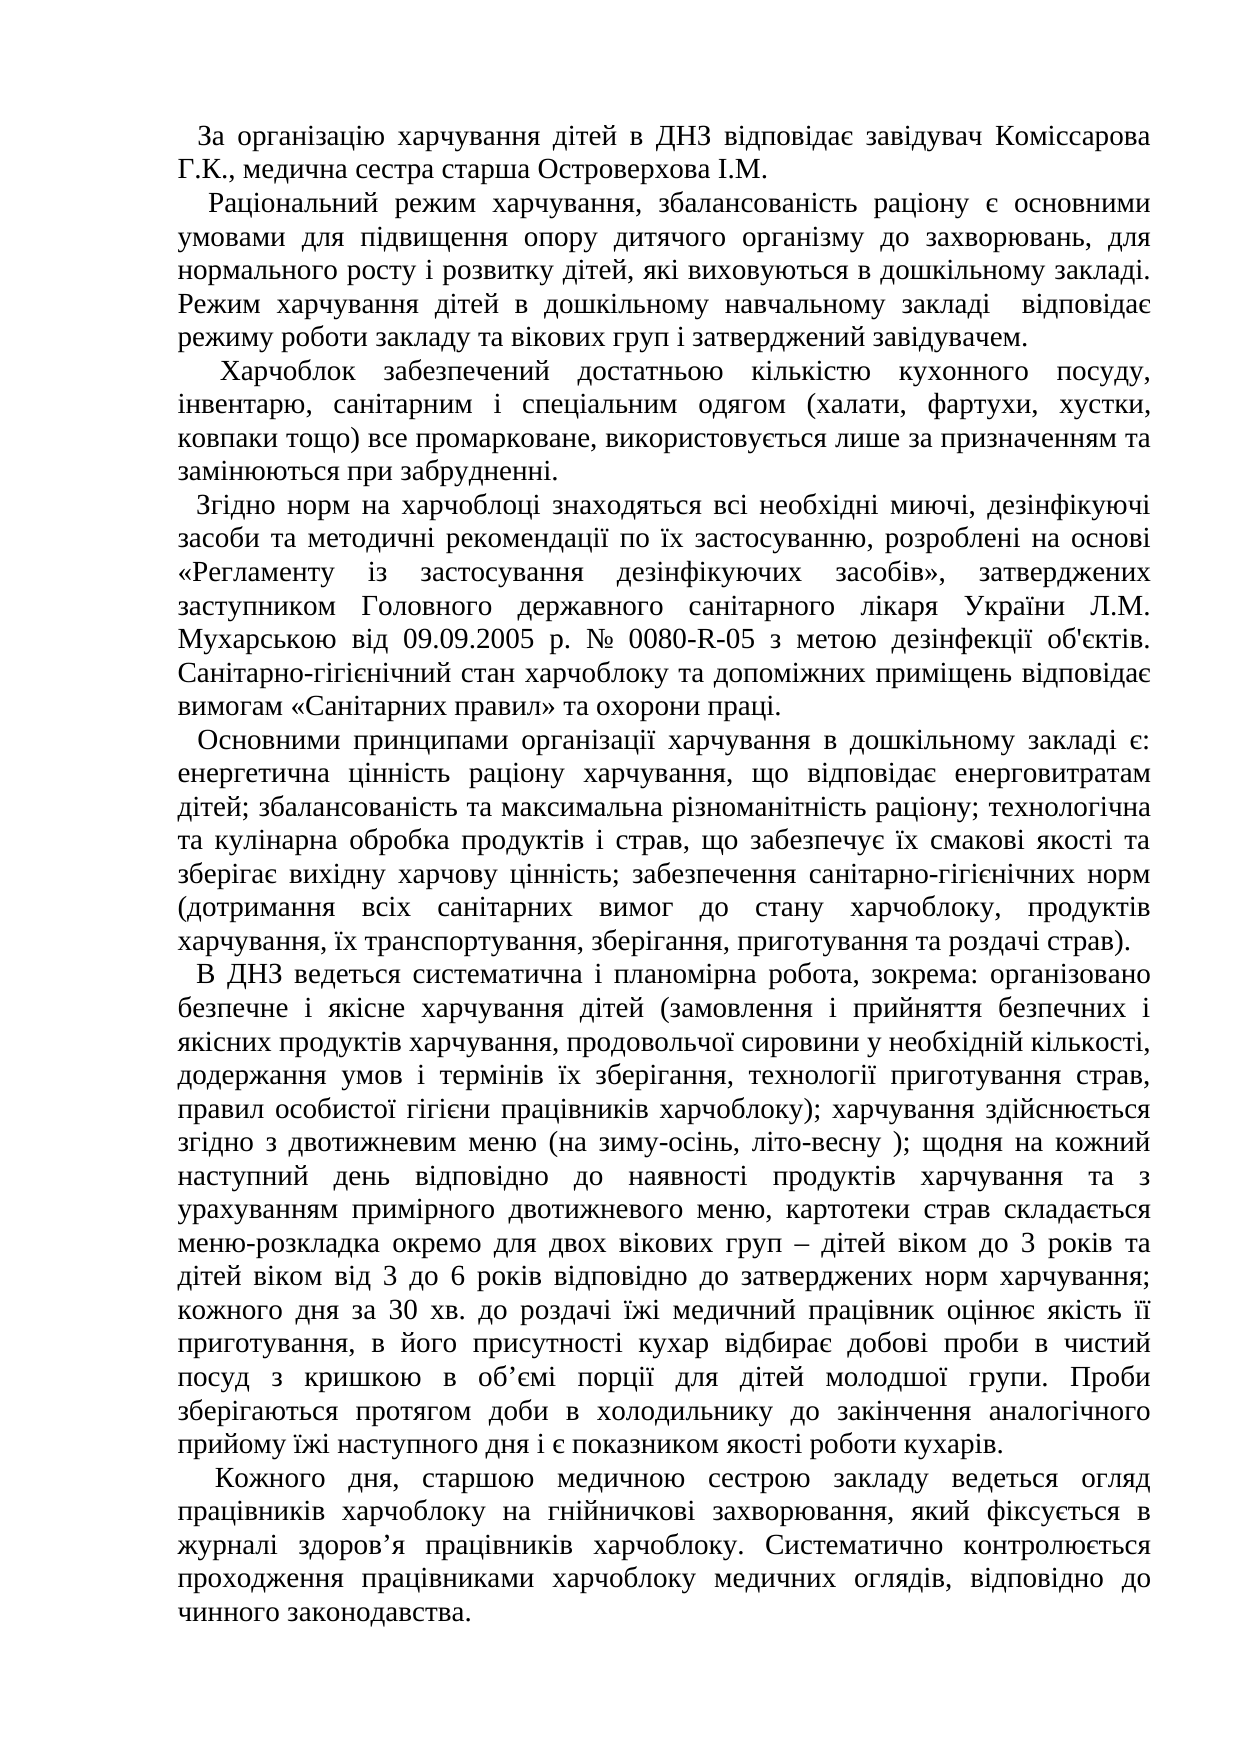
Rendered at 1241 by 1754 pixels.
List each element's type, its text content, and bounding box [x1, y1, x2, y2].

text Харчоблок забезпечений достатньою кількістю кухонного посуду, інвентарю, санітарним і спеціальним одягом (халати, фартухи, хустки, ковпаки тощо) все промарковане, використовується лише за призначенням та замінюються при забрудненні. [177, 353, 1152, 487]
text В ДНЗ ведеться систематична і планомірна робота, зокрема: організовано безпечне і якісне харчування дітей (замовлення і прийняття безпечних і якісних продуктів харчування, продовольчої сировини у необхідній кількості, додержання умов і термінів їх зберігання, технології приготування страв, правил особистої гігієни працівників харчоблоку); харчування здійснюється згідно з двотижневим меню (на зиму-осінь, літо-весну ); щодня на кожний наступний день відповідно до наявності продуктів харчування та з урахуванням примірного двотижневого меню, картотеки страв складається меню-розкладка окремо для двох вікових груп – дітей віком до 3 років та дітей віком від 3 до 6 років відповідно до затверджених норм харчування; кожного дня за 30 хв. до роздачі їжі медичний працівник оцінює якість її приготування, в його присутності кухар відбирає добові проби в чистий посуд з кришкою в об’ємі порції для дітей молодшої групи. Проби зберігаються протягом доби в холодильнику до закінчення аналогічного прийому їжі наступного дня і є показником якості роботи кухарів. [177, 957, 1152, 1460]
text Основними принципами організації харчування в дошкільному закладі є: енергетична цінність раціону харчування, що відповідає енерговитратам дітей; збалансованість та максимальна різноманітність раціону; технологічна та кулінарна обробка продуктів і страв, що забезпечує їх смакові якості та зберігає вихідну харчову цінність; забезпечення санітарно-гігієнічних норм (дотримання всіх санітарних вимог до стану харчоблоку, продуктів харчування, їх транспортування, зберігання, приготування та роздачі страв). [177, 722, 1152, 957]
text Кожного дня, старшою медичною сестрою закладу ведеться огляд працівників харчоблоку на гнійничкові захворювання, який фіксується в журналі здоров’я працівників харчоблоку. Систематично контролюється проходження працівниками харчоблоку медичних оглядів, відповідно до чинного законодавства. [177, 1460, 1152, 1627]
text За організацію харчування дітей в ДНЗ відповідає завідувач Коміссарова Г.К., медична сестра старша Островерхова І.М. [177, 118, 1152, 185]
text Раціональний режим харчування, збалансованість раціону є основними умовами для підвищення опору дитячого організму до захворювань, для нормального росту і розвитку дітей, які виховуються в дошкільному закладі. Режим харчування дітей в дошкільному навчальному закладі відповідає режиму роботи закладу та вікових груп і затверджений завідувачем. [177, 185, 1152, 353]
text Згідно норм на харчоблоці знаходяться всі необхідні миючі, дезінфікуючі засоби та методичні рекомендації по їх застосуванню, розроблені на основі «Регламенту із застосування дезінфікуючих засобів», затверджених заступником Головного державного санітарного лікаря України Л.М. Мухарською від 09.09.2005 р. № 0080-R-05 з метою дезінфекції об'єктів. Санітарно-гігієнічний стан харчоблоку та допоміжних приміщень відповідає вимогам «Санітарних правил» та охорони праці. [177, 487, 1152, 722]
